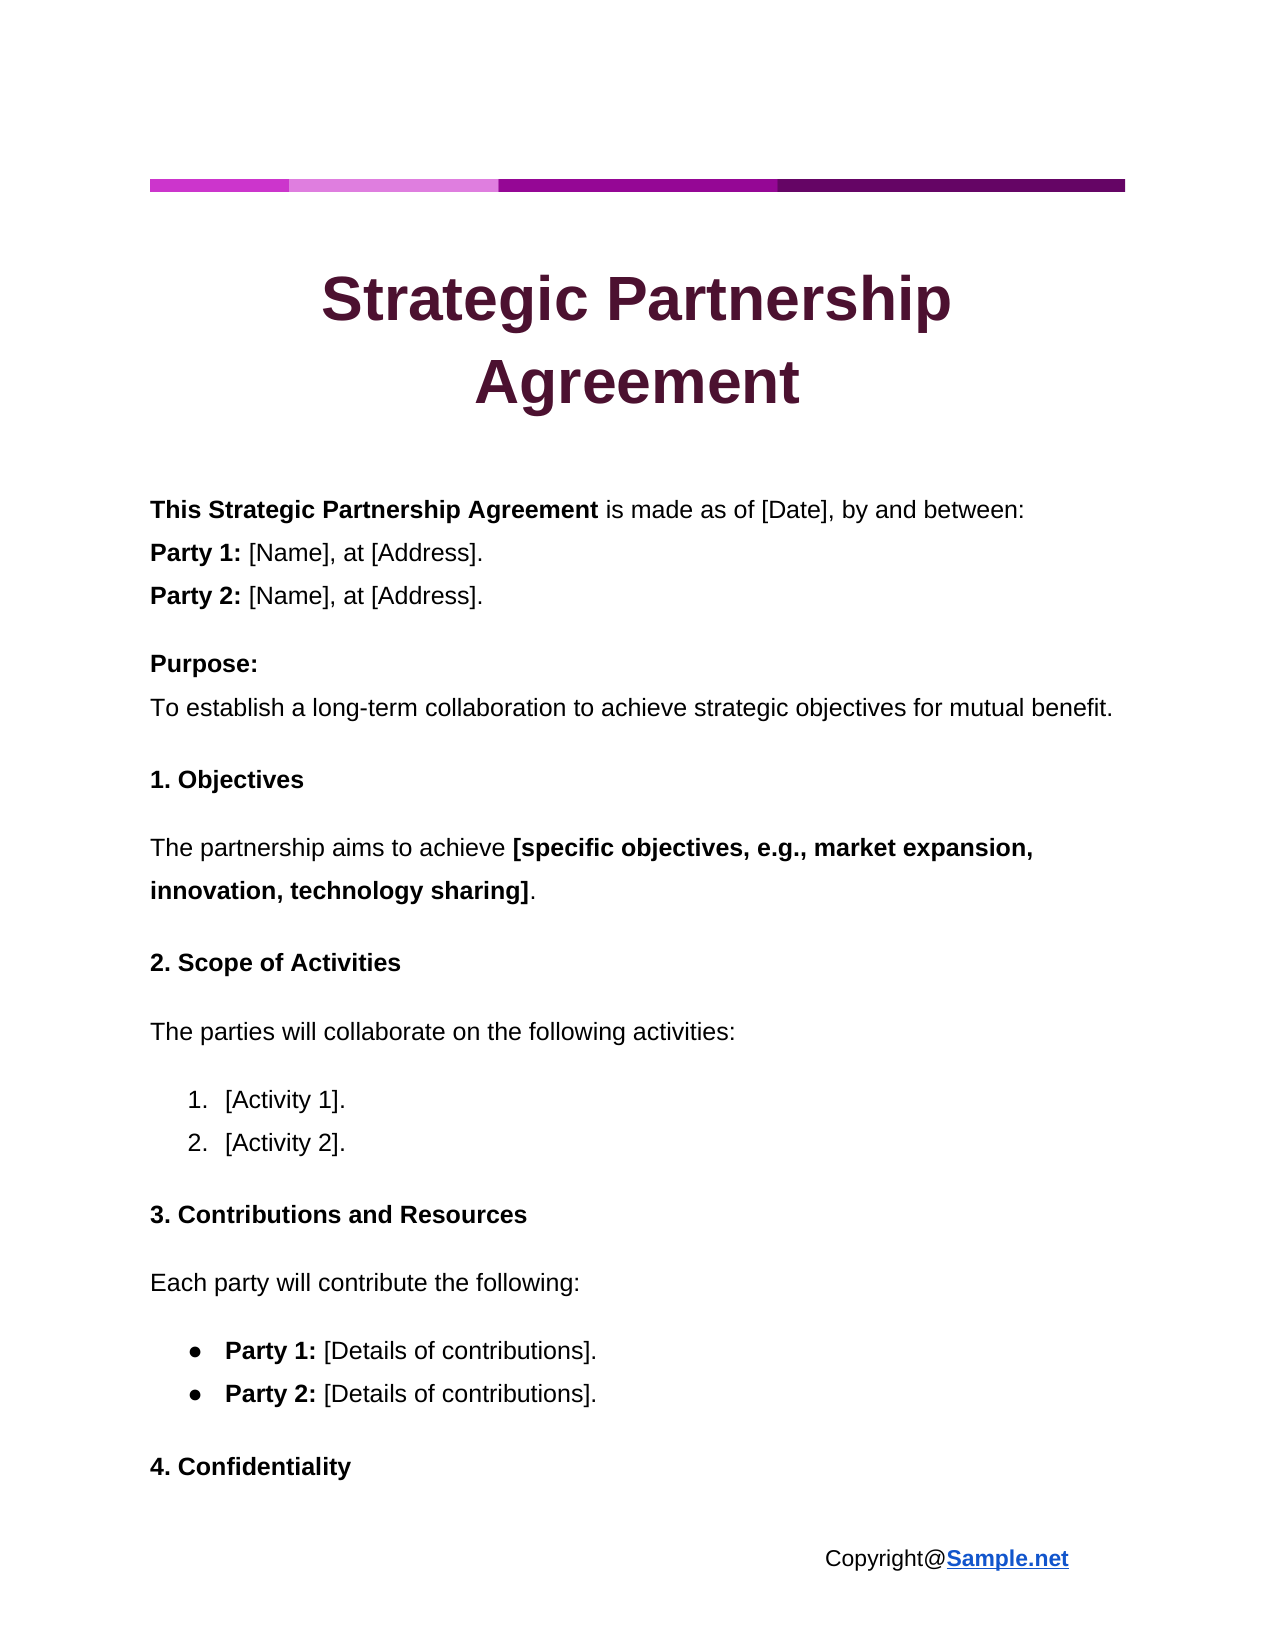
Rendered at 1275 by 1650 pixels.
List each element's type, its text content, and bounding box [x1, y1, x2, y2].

text Each party will contribute the following: [150, 1268, 1125, 1297]
list [Activity 1]. [187, 1085, 1125, 1113]
subtitle 4. Confidentiality [150, 1452, 1125, 1481]
subtitle 3. Contributions and Resources [150, 1200, 1125, 1229]
text The partnership aims to achieve [specific objectives, e.g., market expansion, innovation, technology sharing]. [150, 833, 1125, 905]
list [Activity 2]. [187, 1128, 1125, 1157]
picture [150, 179, 1125, 192]
subtitle 1. Objectives [150, 765, 1125, 794]
text The parties will collaborate on the following activities: [150, 1017, 1125, 1045]
list Party 2: [Details of contributions]. [187, 1379, 1125, 1408]
text This Strategic Partnership Agreement is made as of [Date], by and between: Party 1: [Name], at [Address]. Party 2: [Name], at [Address]. [150, 452, 1125, 610]
subtitle 2. Scope of Activities [150, 948, 1125, 977]
subtitle Strategic Partnership Agreement [150, 192, 1125, 416]
list Party 1: [Details of contributions]. [187, 1336, 1125, 1365]
text Purpose: To establish a long-term collaboration to achieve strategic objectives for mutual benefit. [150, 649, 1125, 721]
